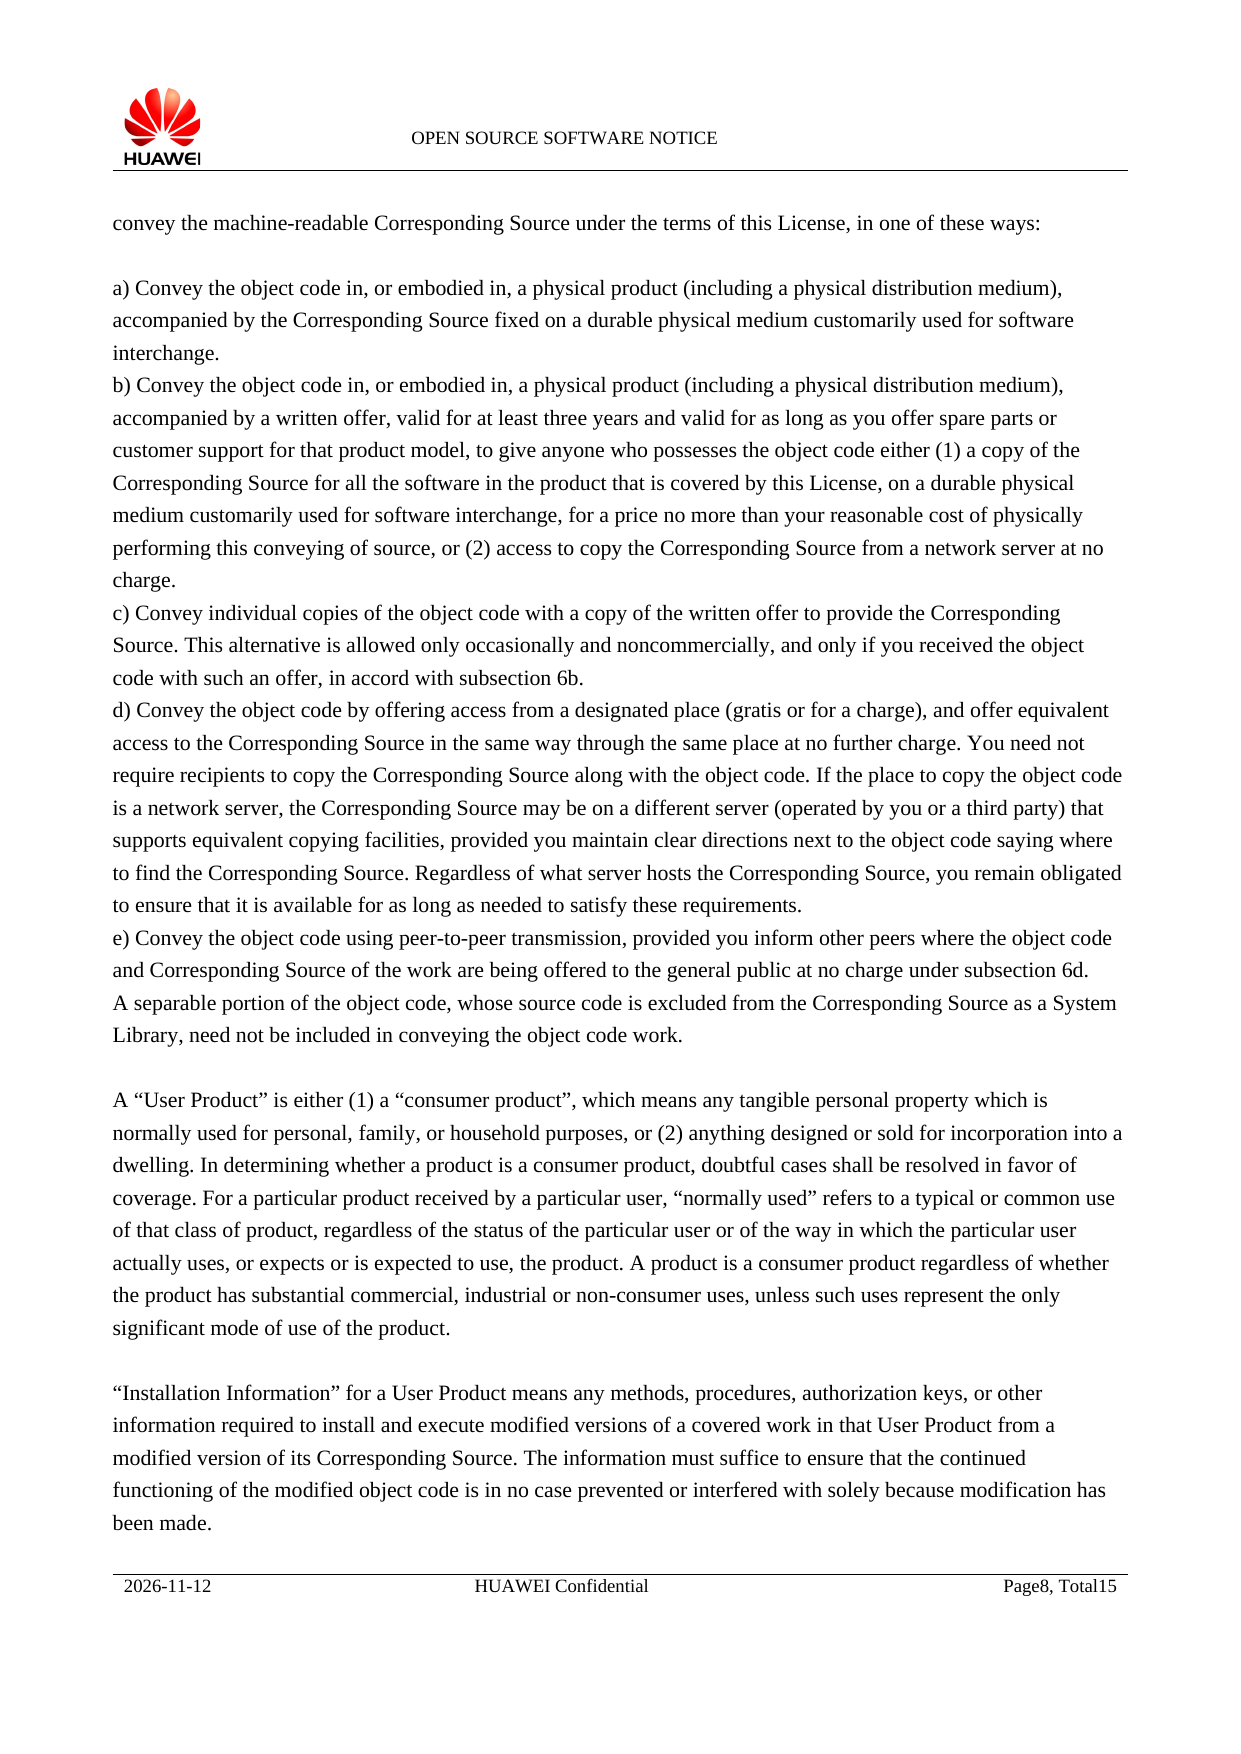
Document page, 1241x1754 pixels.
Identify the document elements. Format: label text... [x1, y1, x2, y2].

picture [124, 88, 201, 165]
